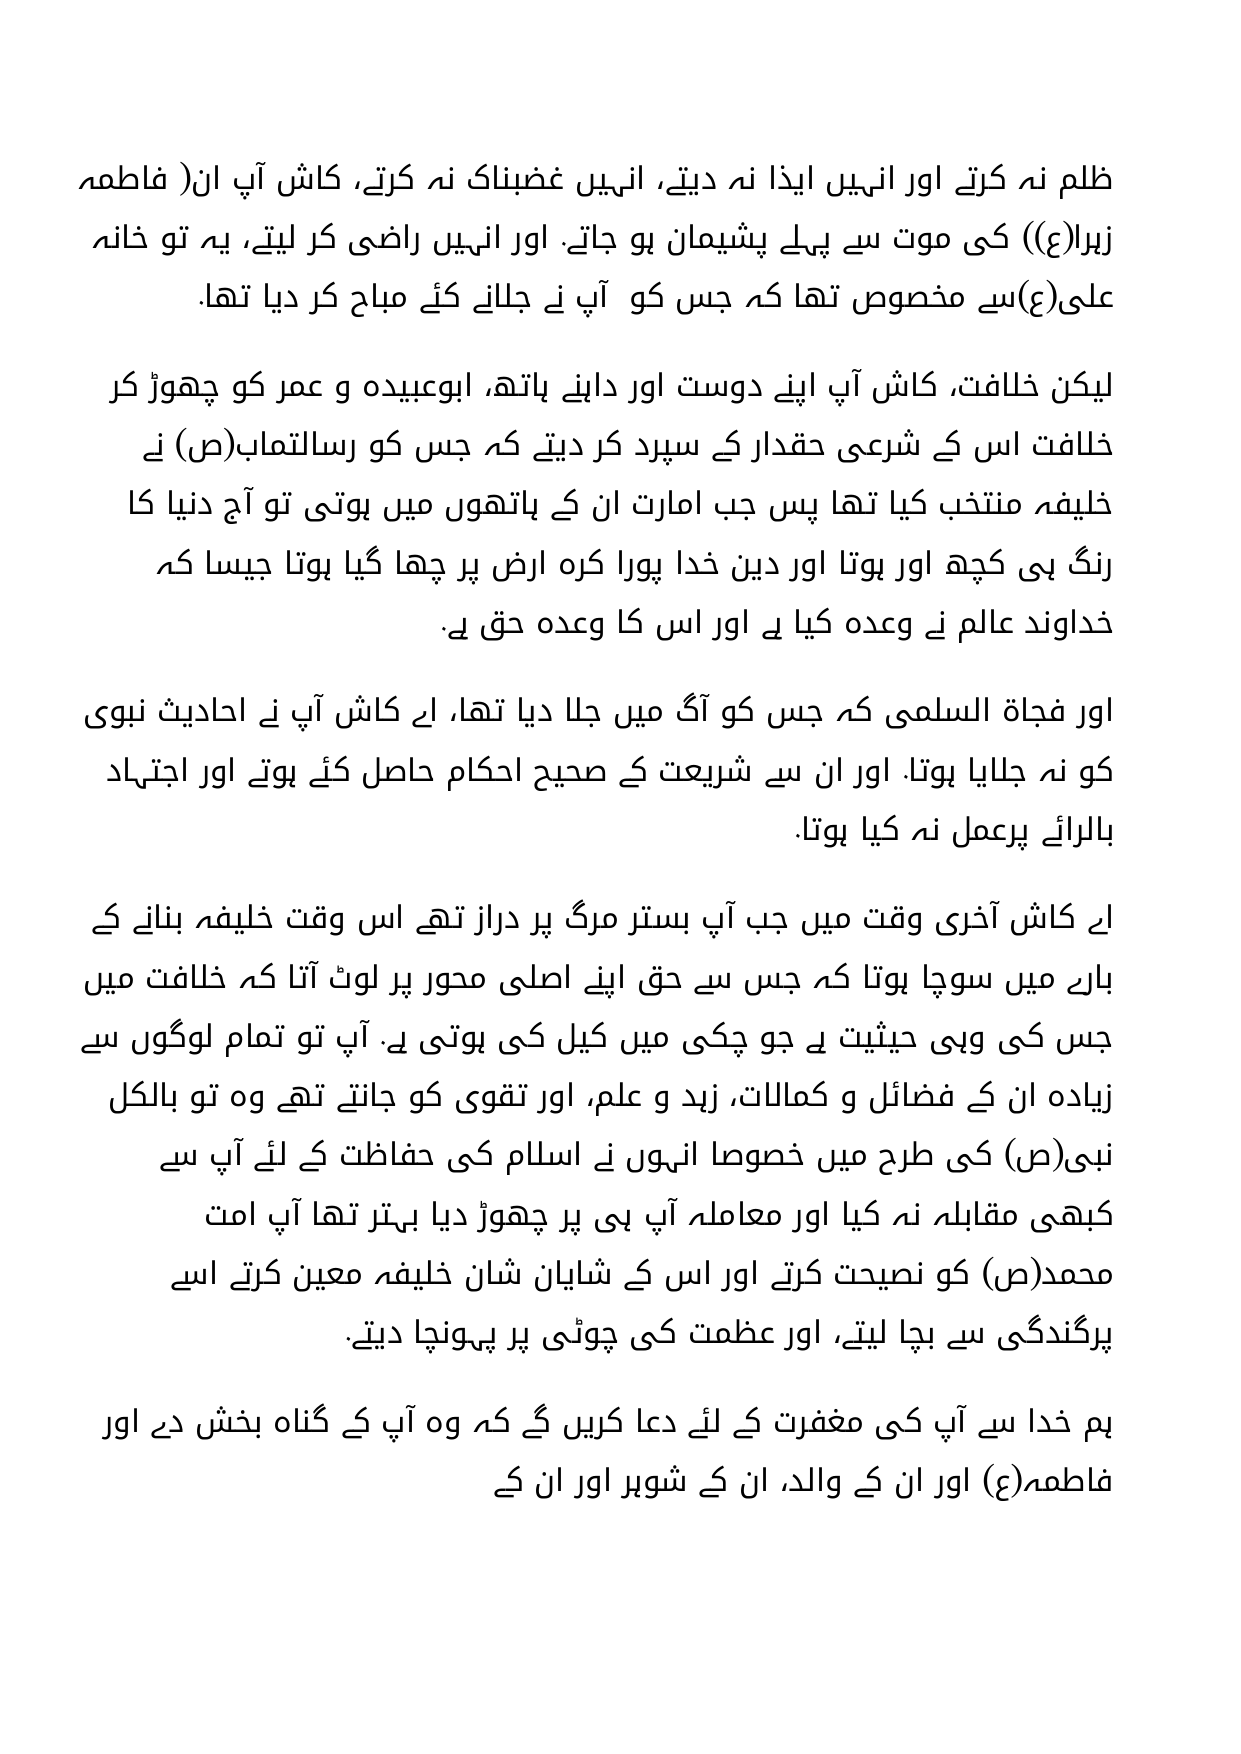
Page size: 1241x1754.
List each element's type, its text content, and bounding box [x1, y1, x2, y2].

text ظلم نہ کرتے اور انہیں ایذا نہ دیتے، انہیں غضبناک نہ کرتے، کاش آپ ان( فاطمہ زہرا(ع)) کی موت سے پہلے پشیمان ہو جاتے. اور انہیں راضی کر لیتے، یہ تو خانہ علی(ع)سے مخصوص تھا کہ جس کو آپ نے جلانے کئے مباح کر دیا تھا. [72, 149, 1114, 327]
text ہم خدا سے آپ کی مغفرت کے لئے دعا کریں گے کہ وہ آپ کے گناہ بخش دے اور فاطمہ(ع) اور ان کے والد، ان کے شوہر اور ان کے [72, 1392, 1114, 1511]
text اور فجاة السلمی کہ جس کو آگ میں جلا دیا تھا، اے کاش آپ نے احادیث نبوی کو نہ جلایا ہوتا. اور ان سے شریعت کے صحیح احکام حاصل کئے ہوتے اور اجتہاد بالرائے پرعمل نہ کیا ہوتا. [72, 682, 1114, 859]
text لیکن خلافت، کاش آپ اپنے دوست اور داہنے ہاتھ، ابوعبیدہ و عمر کو چھوڑ کر خلافت اس کے شرعی حقدار کے سپرد کر دیتے کہ جس کو رسالتماب(ص) نے خلیفہ منتخب کیا تھا پس جب امارت ان کے ہاتھوں میں ہوتی تو آج دنیا کا رنگ ہی کچھ اور ہوتا اور دین خدا پورا کرہ ارض پر چھا گیا ہوتا جیسا کہ خداوند عالم نے وعدہ کیا ہے اور اس کا وعدہ حق ہے. [72, 356, 1114, 652]
text اے کاش آخری وقت میں جب آپ بستر مرگ پر دراز تھے اس وقت خلیفہ بنانے کے بارے میں سوچا ہوتا کہ جس سے حق اپنے اصلی محور پر لوٹ آتا کہ خلافت میں جس کی وہی حیثیت ہے جو چکی میں کیل کی ہوتی ہے. آپ تو تمام لوگوں سے زیادہ ان کے فضائل و کمالات، زہد و علم، اور تقوی کو جانتے تھے وہ تو بالکل نبی(ص) کی طرح میں خصوصا انہوں نے اسلام کی حفاظت کے لئے آپ سے کبھی مقابلہ نہ کیا اور معاملہ آپ ہی پر چھوڑ دیا بہتر تھا آپ امت محمد(ص) کو نصیحت کرتے اور اس کے شایان شان خلیفہ معین کرتے اسے پرگندگی سے بچا لیتے، اور عظمت کی چوٹی پر پہونچا دیتے. [72, 889, 1114, 1363]
